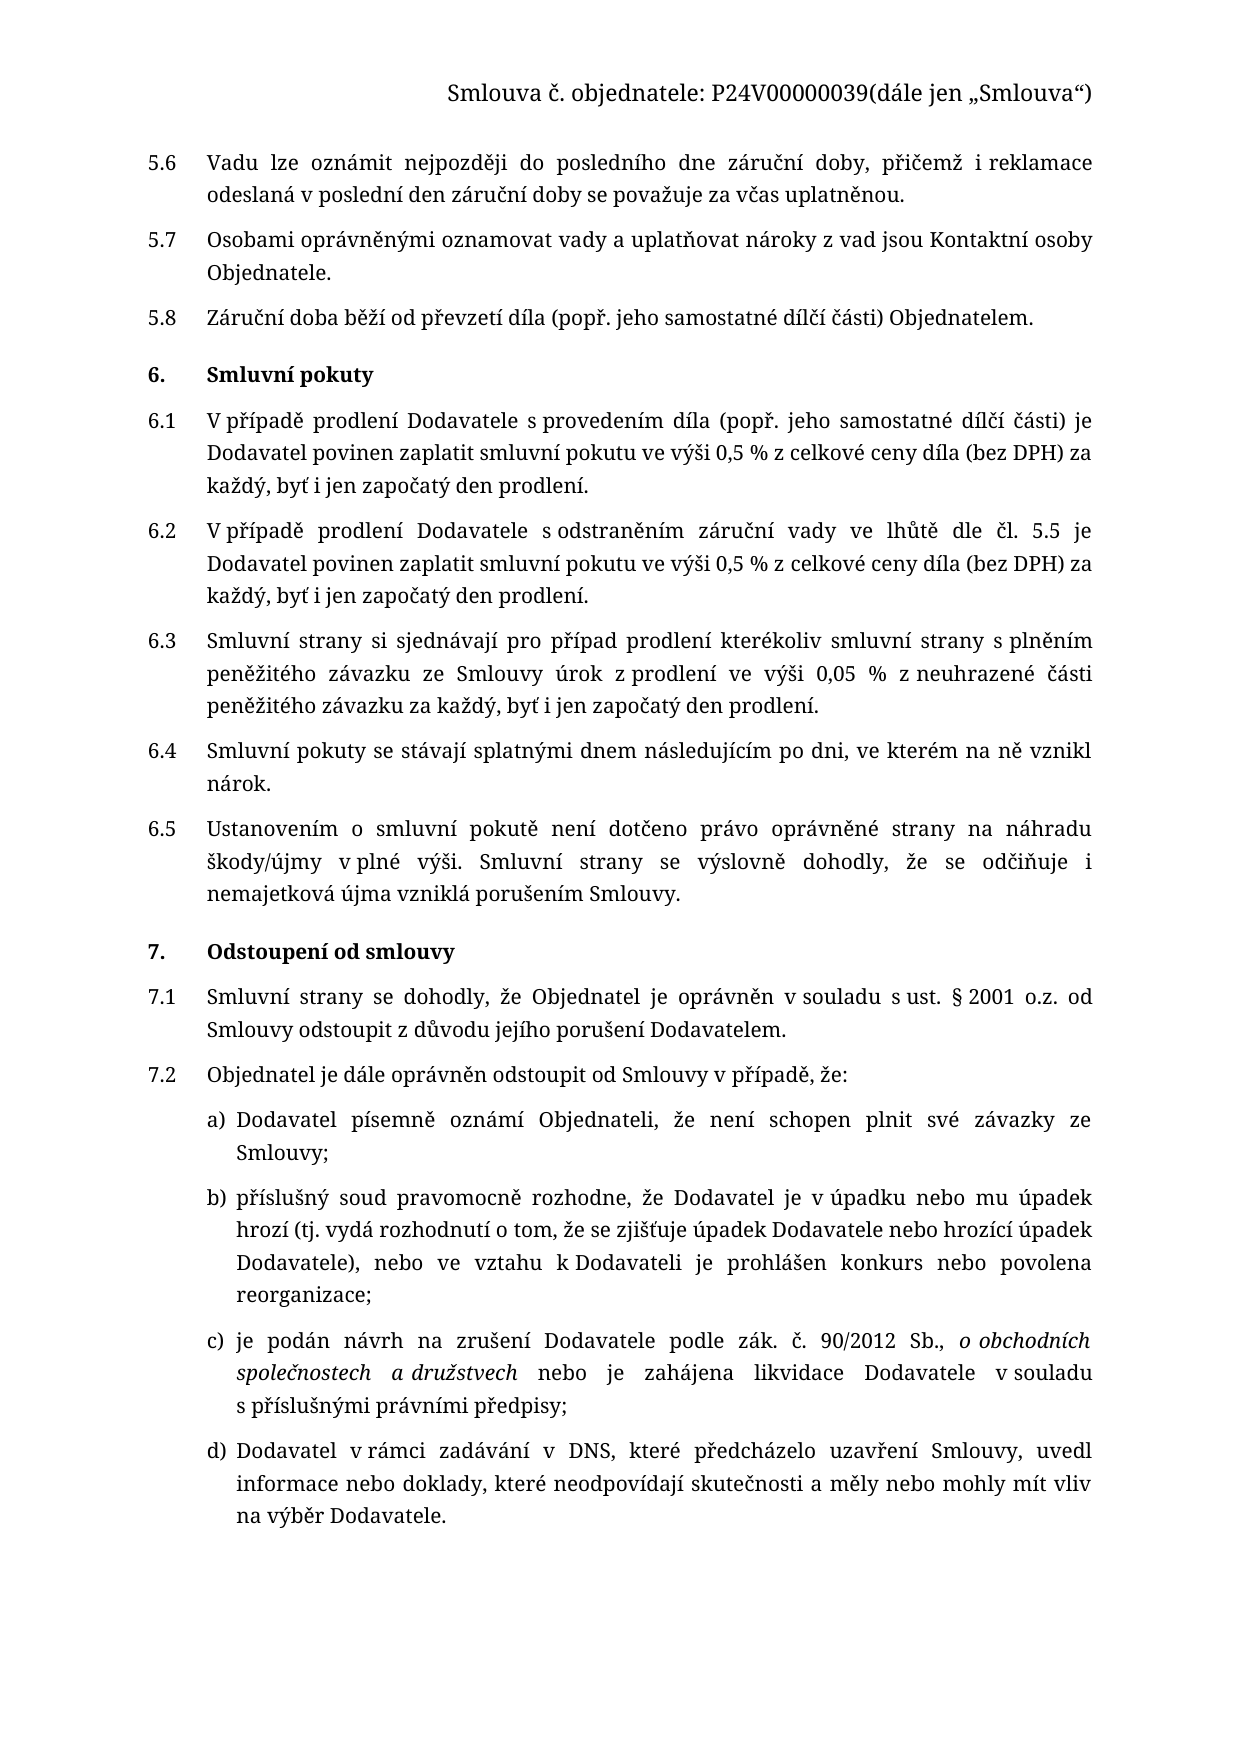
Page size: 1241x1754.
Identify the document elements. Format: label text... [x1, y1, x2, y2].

list Odstoupení od smlouvy [148, 937, 1093, 966]
list Dodavatel písemně oznámí Objednateli, že není schopen plnit své závazky ze Smlouvy; [207, 1105, 1093, 1166]
list Vadu lze oznámit nejpozději do posledního dne záruční doby, přičemž i reklamace odeslaná v poslední den záruční doby se považuje za včas uplatněnou. [148, 148, 1093, 209]
list Ustanovením o smluvní pokutě není dotčeno právo oprávněné strany na náhradu škody/újmy v plné výši. Smluvní strany se výslovně dohodly, že se odčiňuje i nemajetková újma vzniklá porušením Smlouvy. [148, 814, 1093, 908]
list příslušný soud pravomocně rozhodne, že Dodavatel je v úpadku nebo mu úpadek hrozí (tj. vydá rozhodnutí o tom, že se zjišťuje úpadek Dodavatele nebo hrozící úpadek Dodavatele), nebo ve vztahu k Dodavateli je prohlášen konkurs nebo povolena reorganizace; [207, 1183, 1093, 1309]
list Dodavatel v rámci zadávání v DNS, které předcházelo uzavření Smlouvy, uvedl informace nebo doklady, které neodpovídají skutečnosti a měly nebo mohly mít vliv na výběr Dodavatele. [207, 1436, 1093, 1530]
list Smluvní pokuty [148, 361, 1093, 389]
list Smluvní strany si sjednávají pro případ prodlení kterékoliv smluvní strany s plněním peněžitého závazku ze Smlouvy úrok z prodlení ve výši 0,05 % z neuhrazené části peněžitého závazku za každý, byť i jen započatý den prodlení. [148, 626, 1093, 720]
list Objednatel je dále oprávněn odstoupit od Smlouvy v případě, že: [148, 1060, 1093, 1088]
list V případě prodlení Dodavatele s odstraněním záruční vady ve lhůtě dle čl. 5.5 je Dodavatel povinen zaplatit smluvní pokutu ve výši 0,5 % z celkové ceny díla (bez DPH) za každý, byť i jen započatý den prodlení. [148, 516, 1093, 610]
list Smluvní strany se dohodly, že Objednatel je oprávněn v souladu s ust. § 2001 o.z. od Smlouvy odstoupit z důvodu jejího porušení Dodavatelem. [148, 982, 1093, 1043]
list je podán návrh na zrušení Dodavatele podle zák. č. 90/2012 Sb., o obchodních společnostech a družstvech nebo je zahájena likvidace Dodavatele v souladu s příslušnými právními předpisy; [207, 1326, 1093, 1419]
list V případě prodlení Dodavatele s provedením díla (popř. jeho samostatné dílčí části) je Dodavatel povinen zaplatit smluvní pokutu ve výši 0,5 % z celkové ceny díla (bez DPH) za každý, byť i jen započatý den prodlení. [148, 406, 1093, 499]
list Osobami oprávněnými oznamovat vady a uplatňovat nároky z vad jsou Kontaktní osoby Objednatele. [148, 225, 1093, 286]
list Záruční doba běží od převzetí díla (popř. jeho samostatné dílčí části) Objednatelem. [148, 303, 1093, 331]
list Smluvní pokuty se stávají splatnými dnem následujícím po dni, ve kterém na ně vznikl nárok. [148, 737, 1093, 798]
